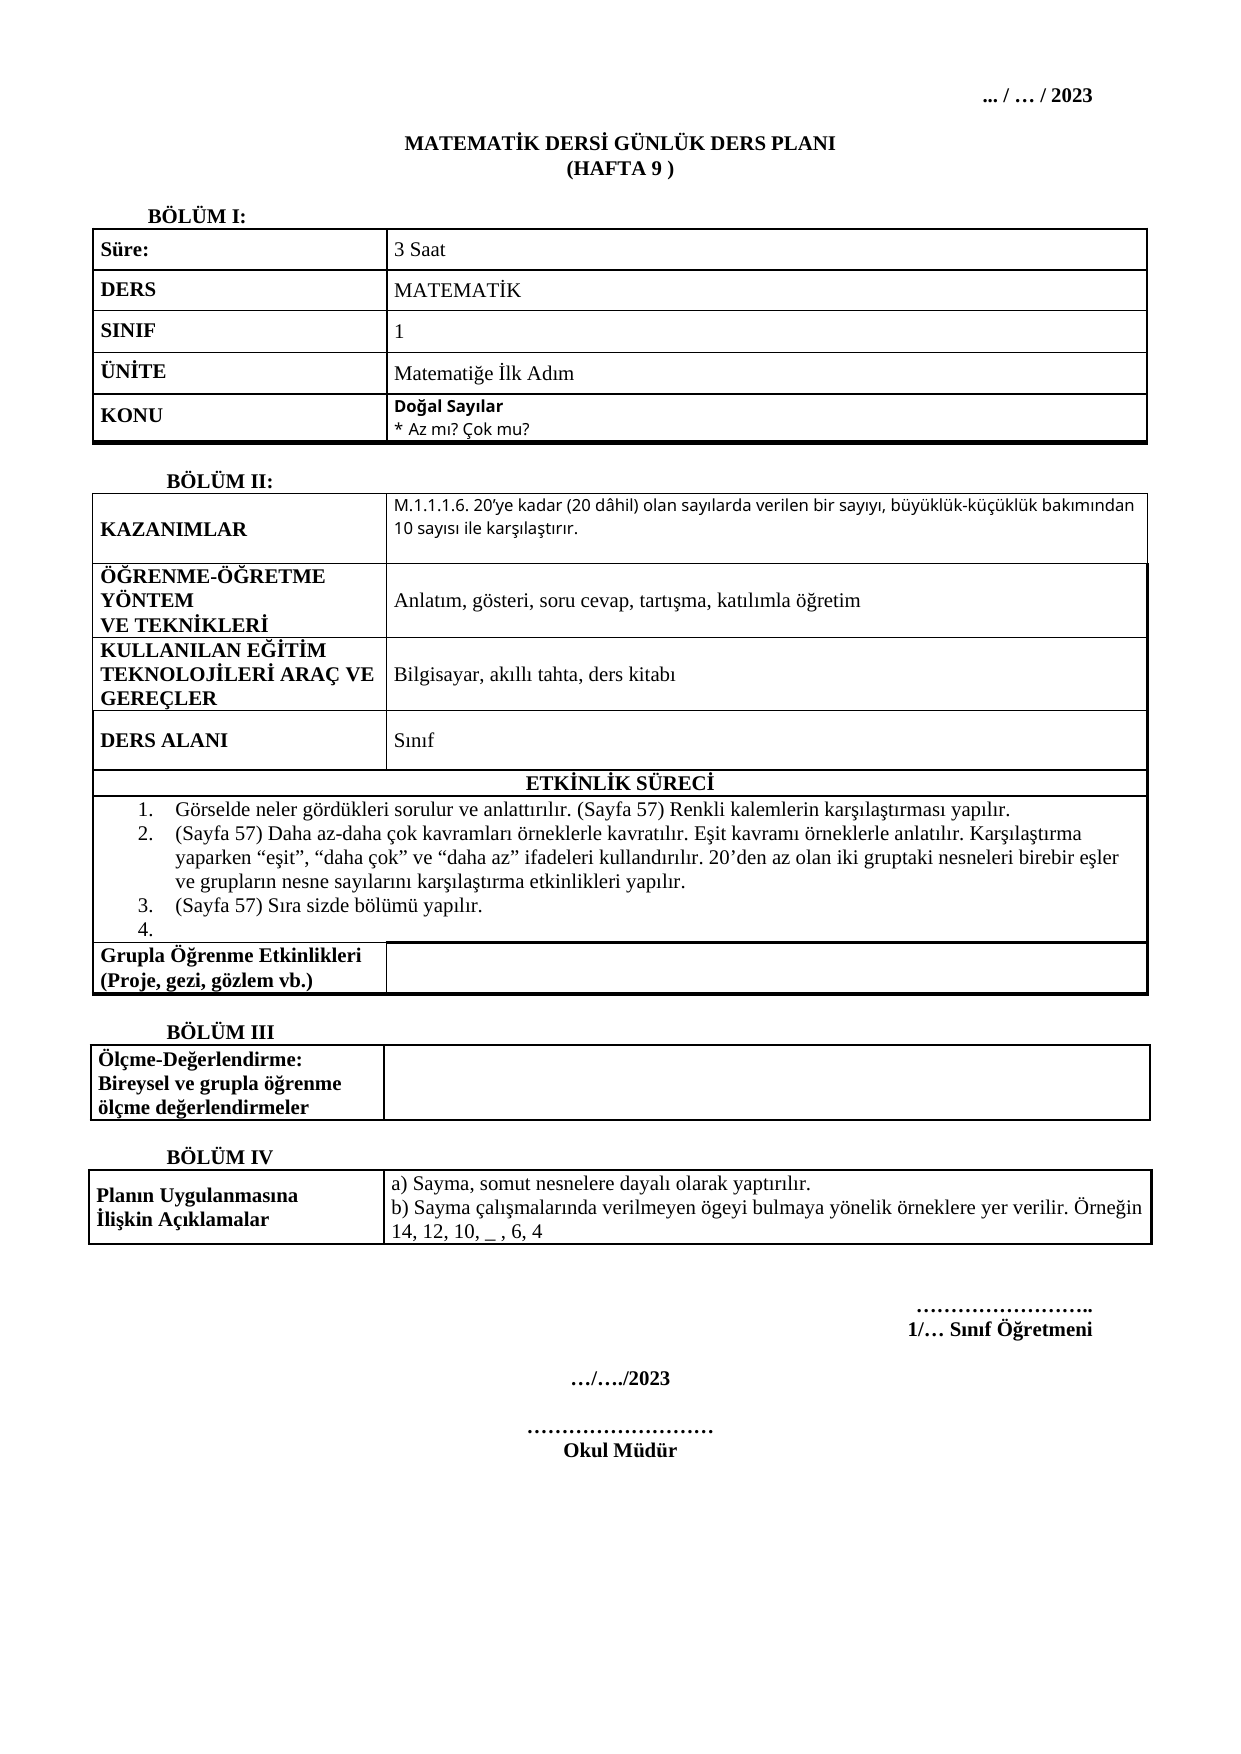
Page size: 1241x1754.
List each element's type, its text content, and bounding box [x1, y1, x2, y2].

table_cell Matematiğe İlk Adım [388, 353, 1146, 393]
table_cell 1 [388, 311, 1146, 352]
table_header KAZANIMLAR [93, 494, 386, 563]
table_cell ETKİNLİK SÜRECİ [94, 771, 1146, 795]
table_cell ÜNİTE [94, 353, 386, 393]
text MATEMATİK DERSİ GÜNLÜK DERS PLANI [148, 131, 1093, 155]
text (HAFTA 9 ) [148, 155, 1093, 179]
table_header Süre: [94, 230, 386, 269]
table_cell Sınıf [387, 711, 1146, 769]
text BÖLÜM II: [148, 469, 1093, 493]
table_cell Doğal Sayılar * Az mı? Çok mu? [388, 395, 1146, 440]
text 1/… Sınıf Öğretmeni [148, 1317, 1093, 1341]
table_cell [387, 944, 1146, 992]
table_cell Anlatım, gösteri, soru cevap, tartışma, katılımla öğretim [387, 564, 1146, 637]
table_cell Görselde neler gördükleri sorulur ve anlattırılır. (Sayfa 57) Renkli kalemlerin karşılaştırması yapılır. (Sayfa 57) Daha az-daha çok kavramları örneklerle kavratılır. Eşit kavramı örneklerle anlatılır. Karşılaştırma yaparken “eşit”, “daha çok” ve “daha az” ifadeleri kullandırılır. 20’den az olan iki gruptaki nesneleri birebir eşler ve grupların nesne sayılarını karşılaştırma etkinlikleri yapılır. (Sayfa 57) Sıra sizde bölümü yapılır. [94, 797, 1146, 941]
table_cell Grupla Öğrenme Etkinlikleri (Proje, gezi, gözlem vb.) [94, 943, 386, 992]
table_header Ölçme-Değerlendirme: Bireysel ve grupla öğrenme ölçme değerlendirmeler [92, 1046, 383, 1119]
text ……………………… [148, 1414, 1093, 1438]
table_cell MATEMATİK [388, 271, 1146, 310]
text …/…./2023 [148, 1366, 1093, 1389]
text ... / … / 2023 [148, 83, 1093, 107]
table_cell KONU [94, 395, 386, 440]
table_header 3 Saat [388, 230, 1146, 269]
table_header M.1.1.1.6. 20’ye kadar (20 dâhil) olan sayılarda verilen bir sayıyı, büyüklük-küçüklük bakımından 10 sayısı ile karşılaştırır. [387, 494, 1147, 563]
table_cell KULLANILAN EĞİTİM TEKNOLOJİLERİ ARAÇ VE GEREÇLER [93, 638, 386, 710]
subtitle BÖLÜM IV [148, 1145, 1093, 1169]
subtitle BÖLÜM III [148, 1020, 1093, 1044]
table_cell SINIF [94, 311, 386, 352]
table_cell ÖĞRENME-ÖĞRETME YÖNTEM VE TEKNİKLERİ [93, 564, 386, 637]
table_cell DERS [94, 271, 386, 310]
text BÖLÜM I: [148, 203, 1093, 228]
table_header [385, 1046, 1149, 1119]
text …………………….. [148, 1293, 1093, 1317]
text Okul Müdür [148, 1438, 1093, 1462]
table_header Planın Uygulanmasına İlişkin Açıklamalar [90, 1171, 383, 1243]
table_cell Bilgisayar, akıllı tahta, ders kitabı [387, 638, 1146, 710]
table_header a) Sayma, somut nesnelere dayalı olarak yaptırılır. b) Sayma çalışmalarında verilmeyen ögeyi bulmaya yönelik örneklere yer verilir. Örneğin 14, 12, 10, _ , 6, 4 [385, 1171, 1150, 1243]
table_cell DERS ALANI [94, 711, 386, 769]
